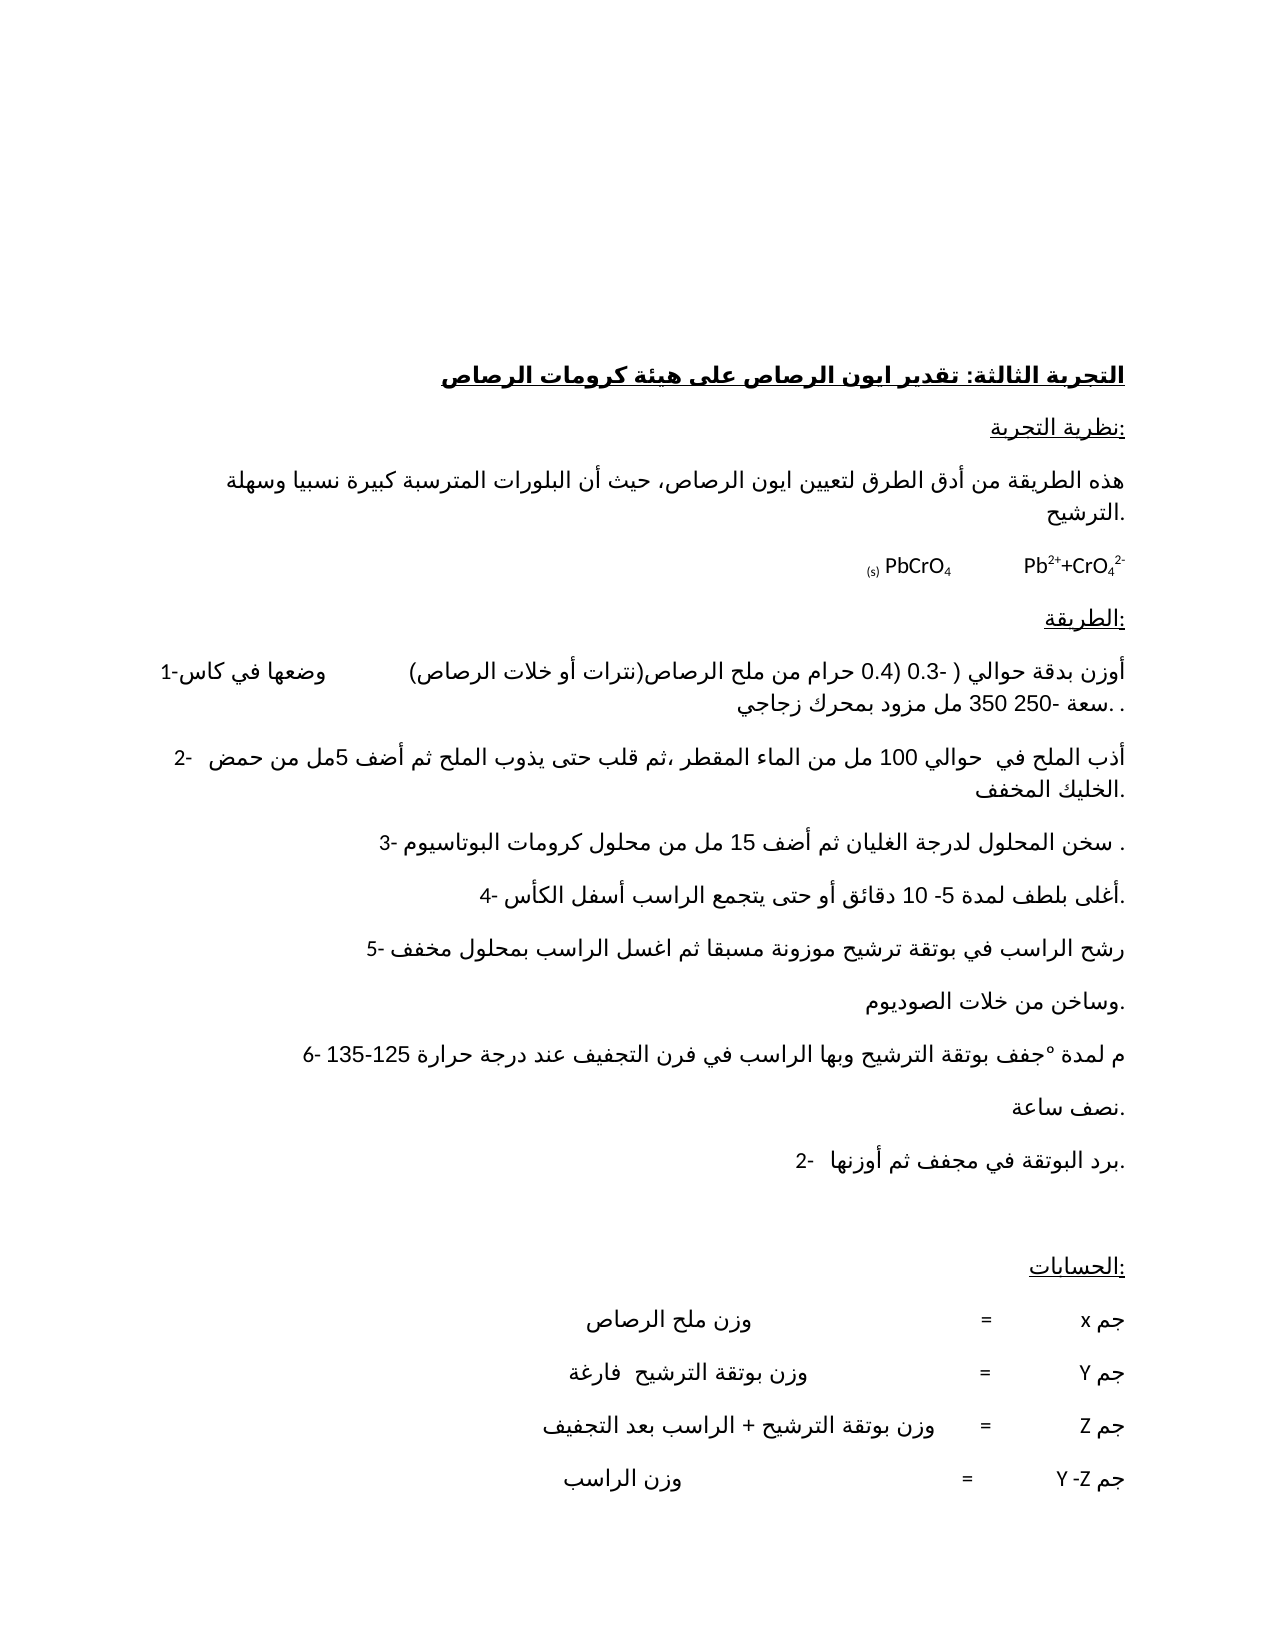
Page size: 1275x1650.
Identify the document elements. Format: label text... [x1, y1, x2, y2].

text الطريقة: [150, 604, 1125, 632]
text نظرية التجربة: [150, 413, 1125, 441]
text هذه الطريقة من أدق الطرق لتعيين ايون الرصاص، حيث أن البلورات المترسبة كبيرة نسبيا وسهلة الترشيح. [150, 466, 1125, 526]
text وزن الراسب = Y -Z جم [150, 1464, 1125, 1492]
text 5- رشح الراسب في بوتقة ترشيح موزونة مسبقا ثم اغسل الراسب بمحلول مخفف [150, 934, 1125, 962]
text نصف ساعة. [150, 1093, 1125, 1121]
text (s) PbCrO4 Pb2++CrO42- [150, 551, 1125, 579]
text وساخن من خلات الصوديوم. [150, 987, 1125, 1015]
text وزن ملح الرصاص = x جم [150, 1305, 1125, 1333]
text الحسابات: [150, 1252, 1125, 1280]
text 2- برد البوتقة في مجفف ثم أوزنها. [150, 1146, 1125, 1174]
text وزن بوتقة الترشيح فارغة = Y جم [150, 1358, 1125, 1386]
text 1-أوزن بدقة حوالي ( -0.3 (0.4 حرام من ملح الرصاص(نترات أو خلات الرصاص) وضعها في كاس سعة -250 350 مل مزود بمحرك زجاجي. . [150, 657, 1125, 718]
text 2- أذب الملح في حوالي 100 مل من الماء المقطر ،ثم قلب حتى يذوب الملح ثم أضف 5مل من حمض الخليك المخفف. [150, 743, 1125, 803]
text وزن بوتقة الترشيح + الراسب بعد التجفيف = Z جم [150, 1411, 1125, 1439]
text 4- أغلى بلطف لمدة 5- 10 دقائق أو حتى يتجمع الراسب أسفل الكأس. [150, 881, 1125, 909]
text 3- سخن المحلول لدرجة الغليان ثم أضف 15 مل من محلول كرومات البوتاسيوم . [150, 828, 1125, 856]
text 6- جفف بوتقة الترشيح وبها الراسب في فرن التجفيف عند درجة حرارة 125-135º م لمدة [150, 1040, 1125, 1068]
text التجربة الثالثة: تقدير ايون الرصاص على هيئة كرومات الرصاص [150, 362, 1125, 388]
